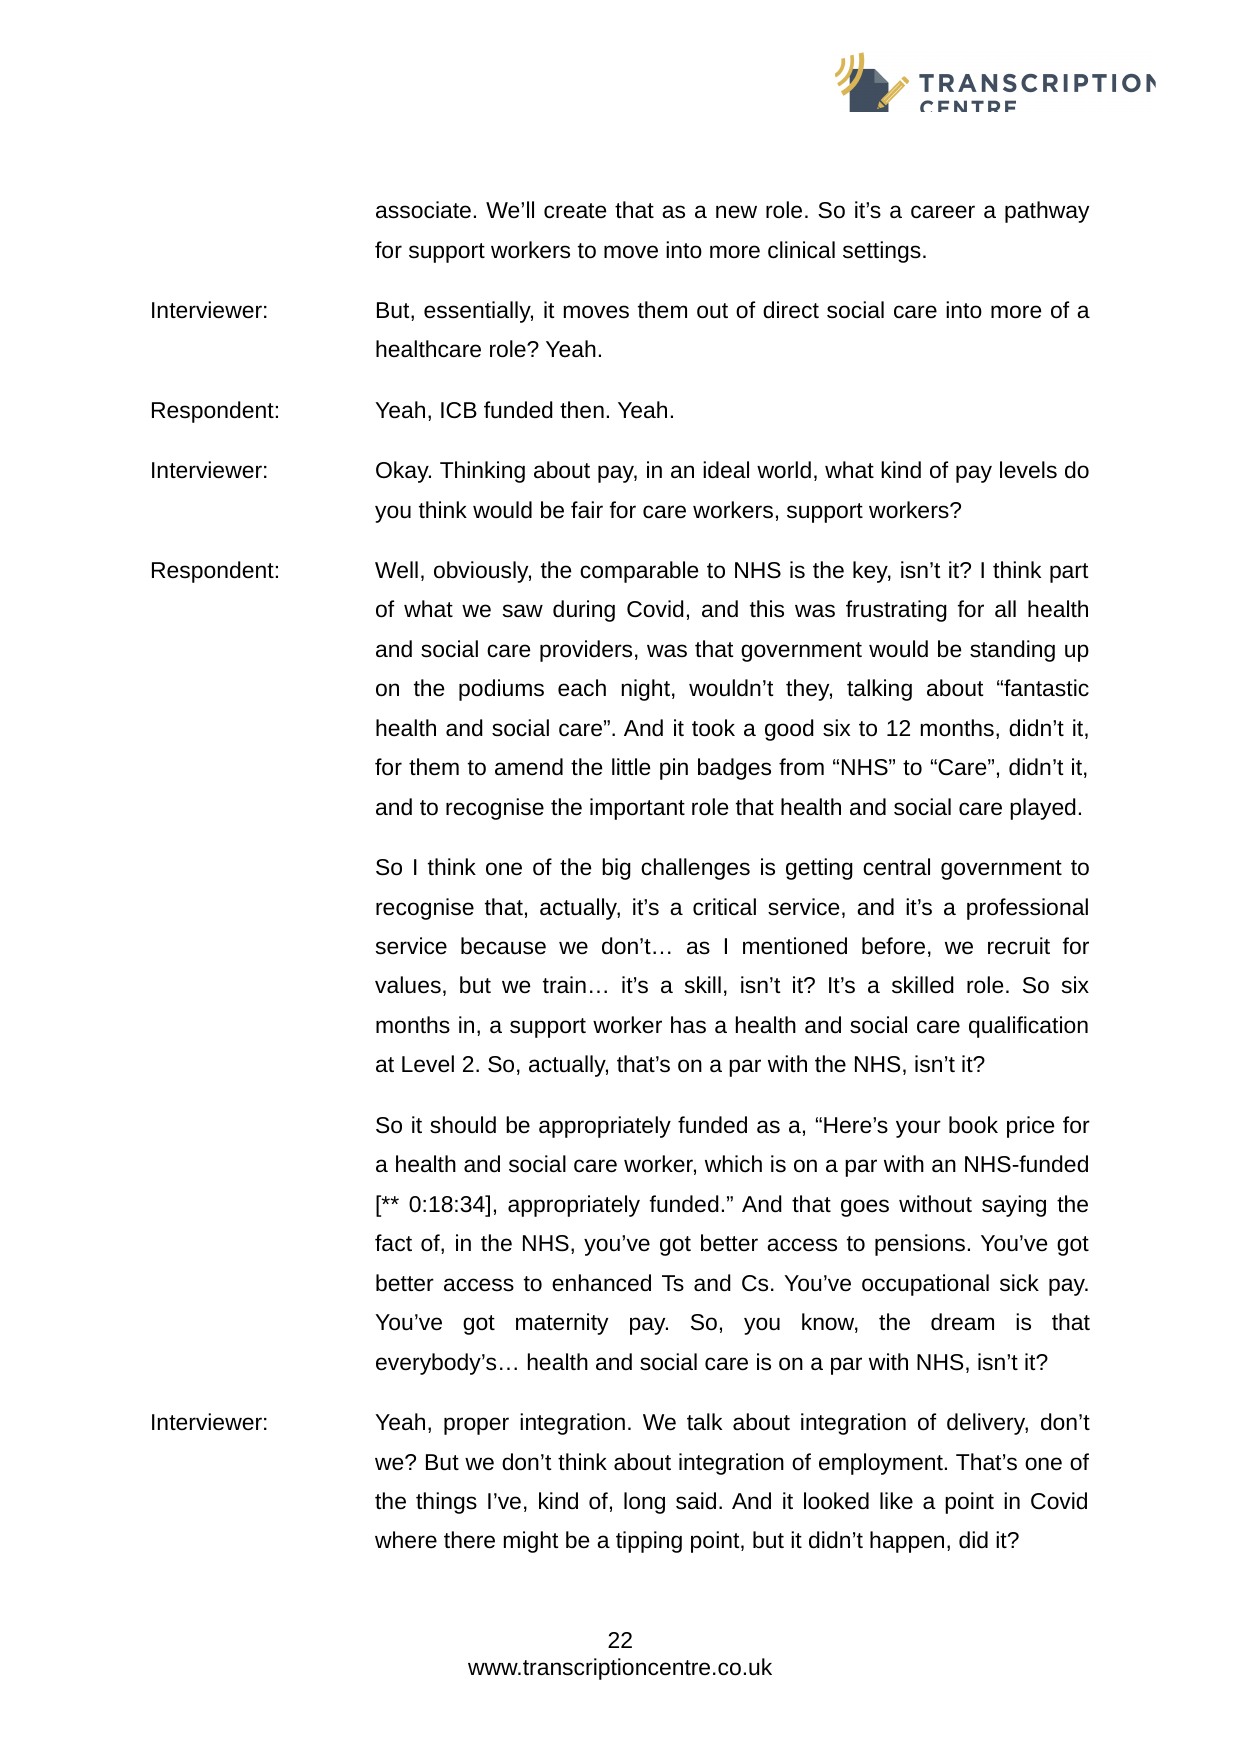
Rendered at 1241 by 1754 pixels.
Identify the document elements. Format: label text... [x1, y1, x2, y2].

text Interviewer: Yeah, proper integration. We talk about integration of delivery, don’t we? But we don’t think about integration of employment. That’s one of the things I’ve, kind of, long said. And it looked like a point in Covid where there might be a tipping point, but it didn’t happen, did it? [150, 1409, 1090, 1554]
text Interviewer: Okay. Thinking about pay, in an ideal world, what kind of pay levels do you think would be fair for care workers, support workers? [150, 457, 1090, 523]
text Interviewer: But, essentially, it moves them out of direct social care into more of a healthcare role? Yeah. [150, 297, 1090, 363]
text So I think one of the big challenges is getting central government to recognise that, actually, it’s a critical service, and it’s a professional service because we don’t… as I mentioned before, we recruit for values, but we train… it’s a skill, isn’t it? It’s a skilled role. So six months in, a support worker has a health and social care qualification at Level 2. So, actually, that’s on a par with the NHS, isn’t it? [375, 854, 1090, 1078]
text Respondent: Well, obviously, the comparable to NHS is the key, isn’t it? I think part of what we saw during Covid, and this was frustrating for all health and social care providers, was that government would be standing up on the podiums each night, wouldn’t they, talking about “fantastic health and social care”. And it took a good six to 12 months, didn’t it, for them to amend the little pin badges from “NHS” to “Care”, didn’t it, and to recognise the important role that health and social care played. [150, 557, 1090, 820]
text Respondent: Yeah, ICB funded then. Yeah. [150, 397, 1090, 423]
text So it should be appropriately funded as a, “Here’s your book price for a health and social care worker, which is on a par with an NHS-funded [** 0:18:34], appropriately funded.” And that goes without saying the fact of, in the NHS, you’ve got better access to pensions. You’ve got better access to enhanced Ts and Cs. You’ve occupational sick pay. You’ve got maternity pay. So, you know, the dream is that everybody’s… health and social care is on a par with NHS, isn’t it? [375, 1112, 1090, 1375]
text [150, 197, 1090, 263]
picture [834, 52, 1156, 112]
